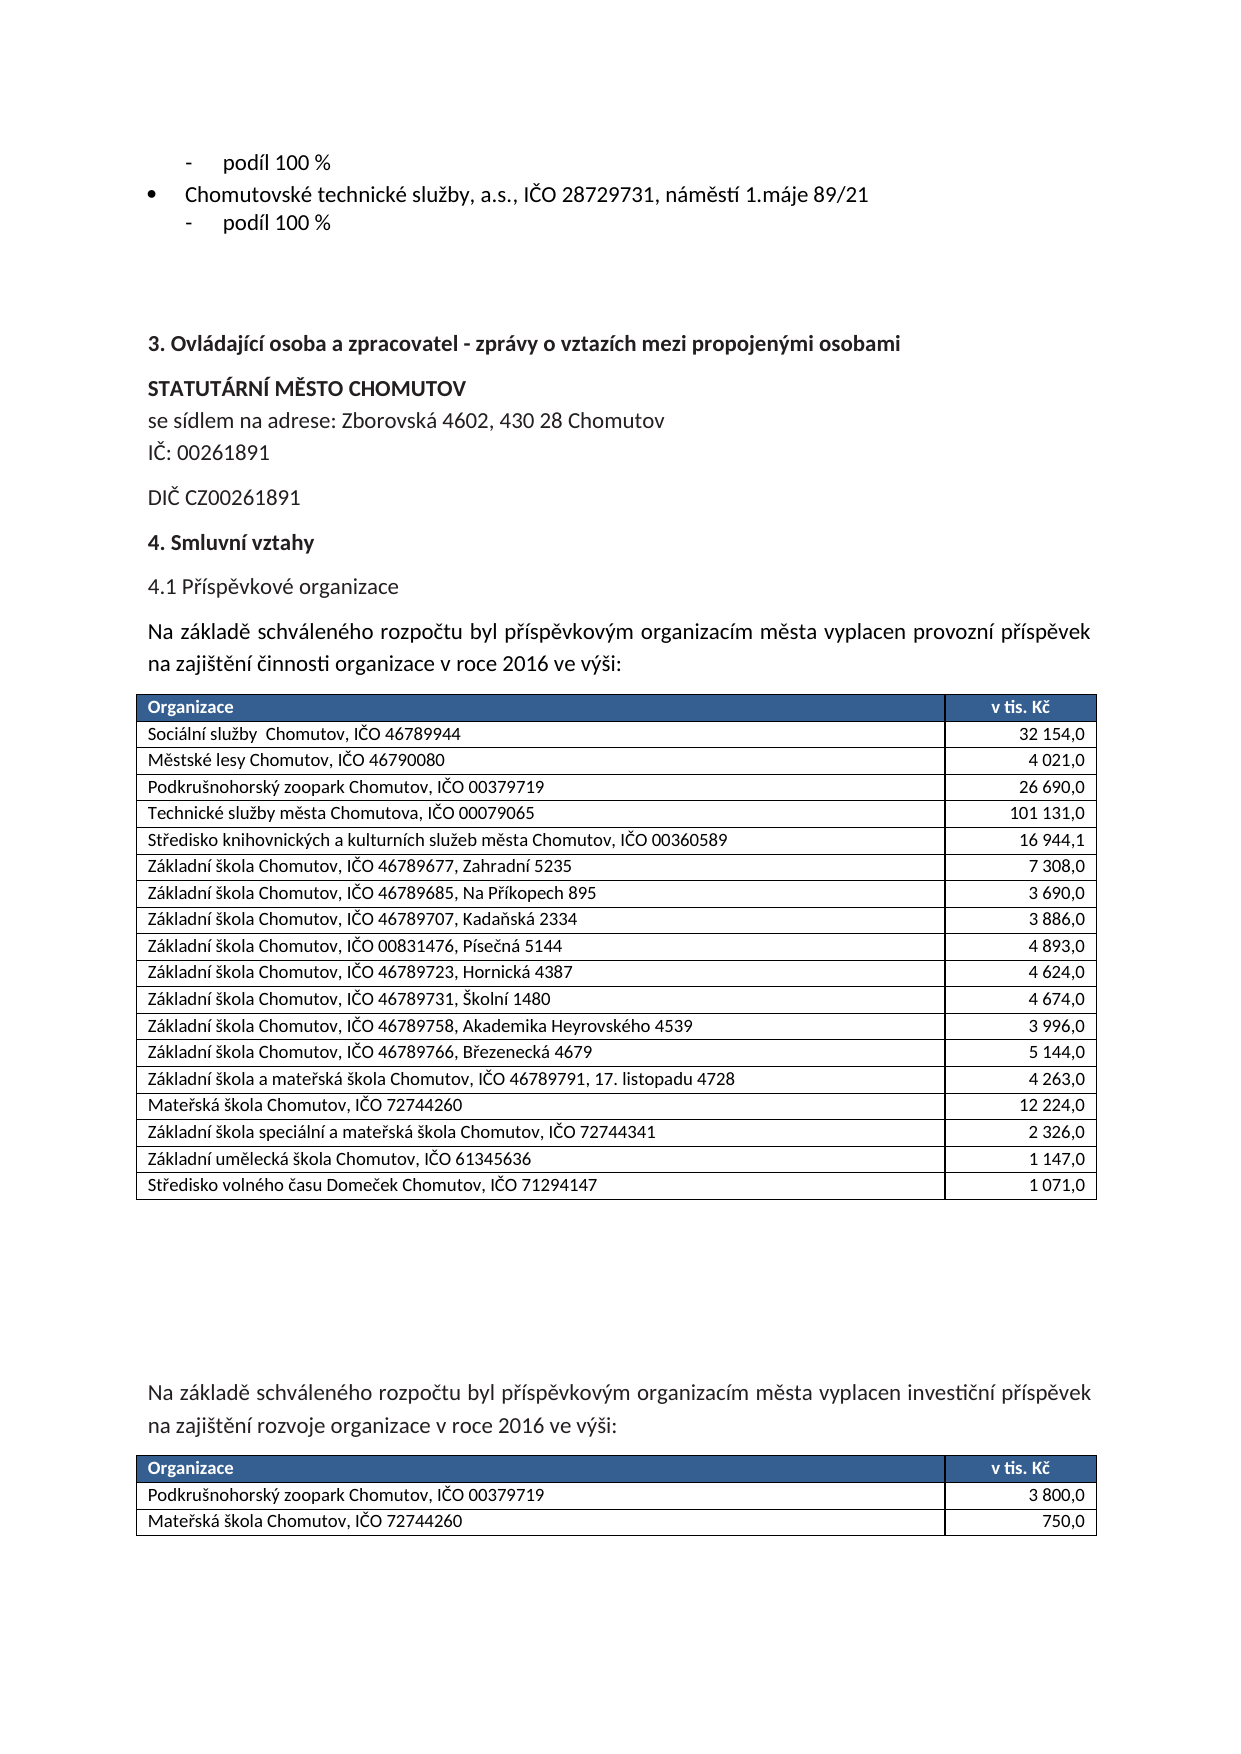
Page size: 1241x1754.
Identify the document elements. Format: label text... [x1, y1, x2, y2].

table_header Organizace [137, 695, 944, 721]
table_cell Městské lesy Chomutov, IČO 46790080 [137, 748, 944, 774]
table_cell 4 624,0 [946, 961, 1096, 986]
table_cell Základní škola Chomutov, IČO 46789731, Školní 1480 [137, 987, 944, 1013]
table_cell Sociální služby Chomutov, IČO 46789944 [137, 722, 944, 747]
table_cell Středisko knihovnických a kulturních služeb města Chomutov, IČO 00360589 [137, 828, 944, 853]
table_cell Základní škola Chomutov, IČO 46789707, Kadaňská 2334 [137, 908, 944, 933]
table_cell 2 326,0 [946, 1120, 1096, 1146]
table_cell Základní škola Chomutov, IČO 46789766, Březenecká 4679 [137, 1040, 944, 1066]
table_cell 16 944,1 [946, 828, 1096, 853]
table_cell Mateřská škola Chomutov, IČO 72744260 [137, 1510, 944, 1535]
table_cell 26 690,0 [946, 775, 1096, 800]
table_cell Středisko volného času Domeček Chomutov, IČO 71294147 [137, 1173, 944, 1199]
table_cell 4 893,0 [946, 934, 1096, 960]
text DIČ CZ00261891 [148, 483, 1093, 511]
table_cell 750,0 [946, 1510, 1096, 1535]
table_cell Základní škola Chomutov, IČO 46789758, Akademika Heyrovského 4539 [137, 1014, 944, 1039]
table_cell Podkrušnohorský zoopark Chomutov, IČO 00379719 [137, 1483, 944, 1508]
table_cell 101 131,0 [946, 801, 1096, 827]
table_cell 7 308,0 [946, 855, 1096, 880]
table_cell Základní škola Chomutov, IČO 46789685, Na Příkopech 895 [137, 881, 944, 907]
list podíl 100 % [185, 208, 1093, 236]
table_cell 1 147,0 [946, 1147, 1096, 1172]
text se sídlem na adrese: Zborovská 4602, 430 28 Chomutov [148, 406, 1093, 434]
table_cell Základní umělecká škola Chomutov, IČO 61345636 [137, 1147, 944, 1172]
table_cell 5 144,0 [946, 1040, 1096, 1066]
table_cell 3 690,0 [946, 881, 1096, 907]
table_cell Základní škola Chomutov, IČO 00831476, Písečná 5144 [137, 934, 944, 960]
text 4.1 Příspěvkové organizace [148, 572, 1093, 601]
list Chomutovské technické služby, a.s., IČO 28729731, náměstí 1.máje 89/21 [148, 180, 1093, 208]
table_cell 4 021,0 ,0 [946, 748, 1096, 774]
text Na základě schváleného rozpočtu byl příspěvkovým organizacím města vyplacen investiční příspěvek na zajištění rozvoje organizace v roce 2016 ve výši: [148, 1378, 1093, 1439]
table_cell Mateřská škola Chomutov, IČO 72744260 [137, 1094, 944, 1119]
table_cell Základní škola speciální a mateřská škola Chomutov, IČO 72744341 [137, 1120, 944, 1146]
text 4. Smluvní vztahy [148, 528, 1093, 556]
table_cell 3 800,0 [946, 1483, 1096, 1508]
table_cell 1 071,0 [946, 1173, 1096, 1199]
text STATUTÁRNÍ MĚSTO CHOMUTOV [148, 374, 1093, 402]
table_cell Základní škola a mateřská škola Chomutov, IČO 46789791, 17. listopadu 4728 [137, 1067, 944, 1092]
table_cell 4 674,0 [946, 987, 1096, 1013]
table_cell 12 224,0 [946, 1094, 1096, 1119]
table_cell 32 154,0 [946, 722, 1096, 747]
table_cell 3 996,0 [946, 1014, 1096, 1039]
text 3. Ovládající osoba a zpracovatel - zprávy o vztazích mezi propojenými osobami [148, 329, 1093, 357]
table_cell Technické služby města Chomutova, IČO 00079065 [137, 801, 944, 827]
text IČ: 00261891 [148, 438, 1093, 466]
table_cell Základní škola Chomutov, IČO 46789677, Zahradní 5235 [137, 855, 944, 880]
table_cell Podkrušnohorský zoopark Chomutov, IČO 00379719 [137, 775, 944, 800]
list podíl 100 % [185, 148, 1093, 176]
table_header Organizace [137, 1456, 944, 1482]
table_header v tis. Kč [946, 695, 1096, 721]
table_cell 3 886,0 [946, 908, 1096, 933]
table_cell 4 263,0 [946, 1067, 1096, 1092]
text Na základě schváleného rozpočtu byl příspěvkovým organizacím města vyplacen provozní příspěvek na zajištění činnosti organizace v roce 2016 ve výši: [148, 617, 1093, 677]
table_cell Základní škola Chomutov, IČO 46789723, Hornická 4387 [137, 961, 944, 986]
table_header v tis. Kč [946, 1456, 1096, 1482]
